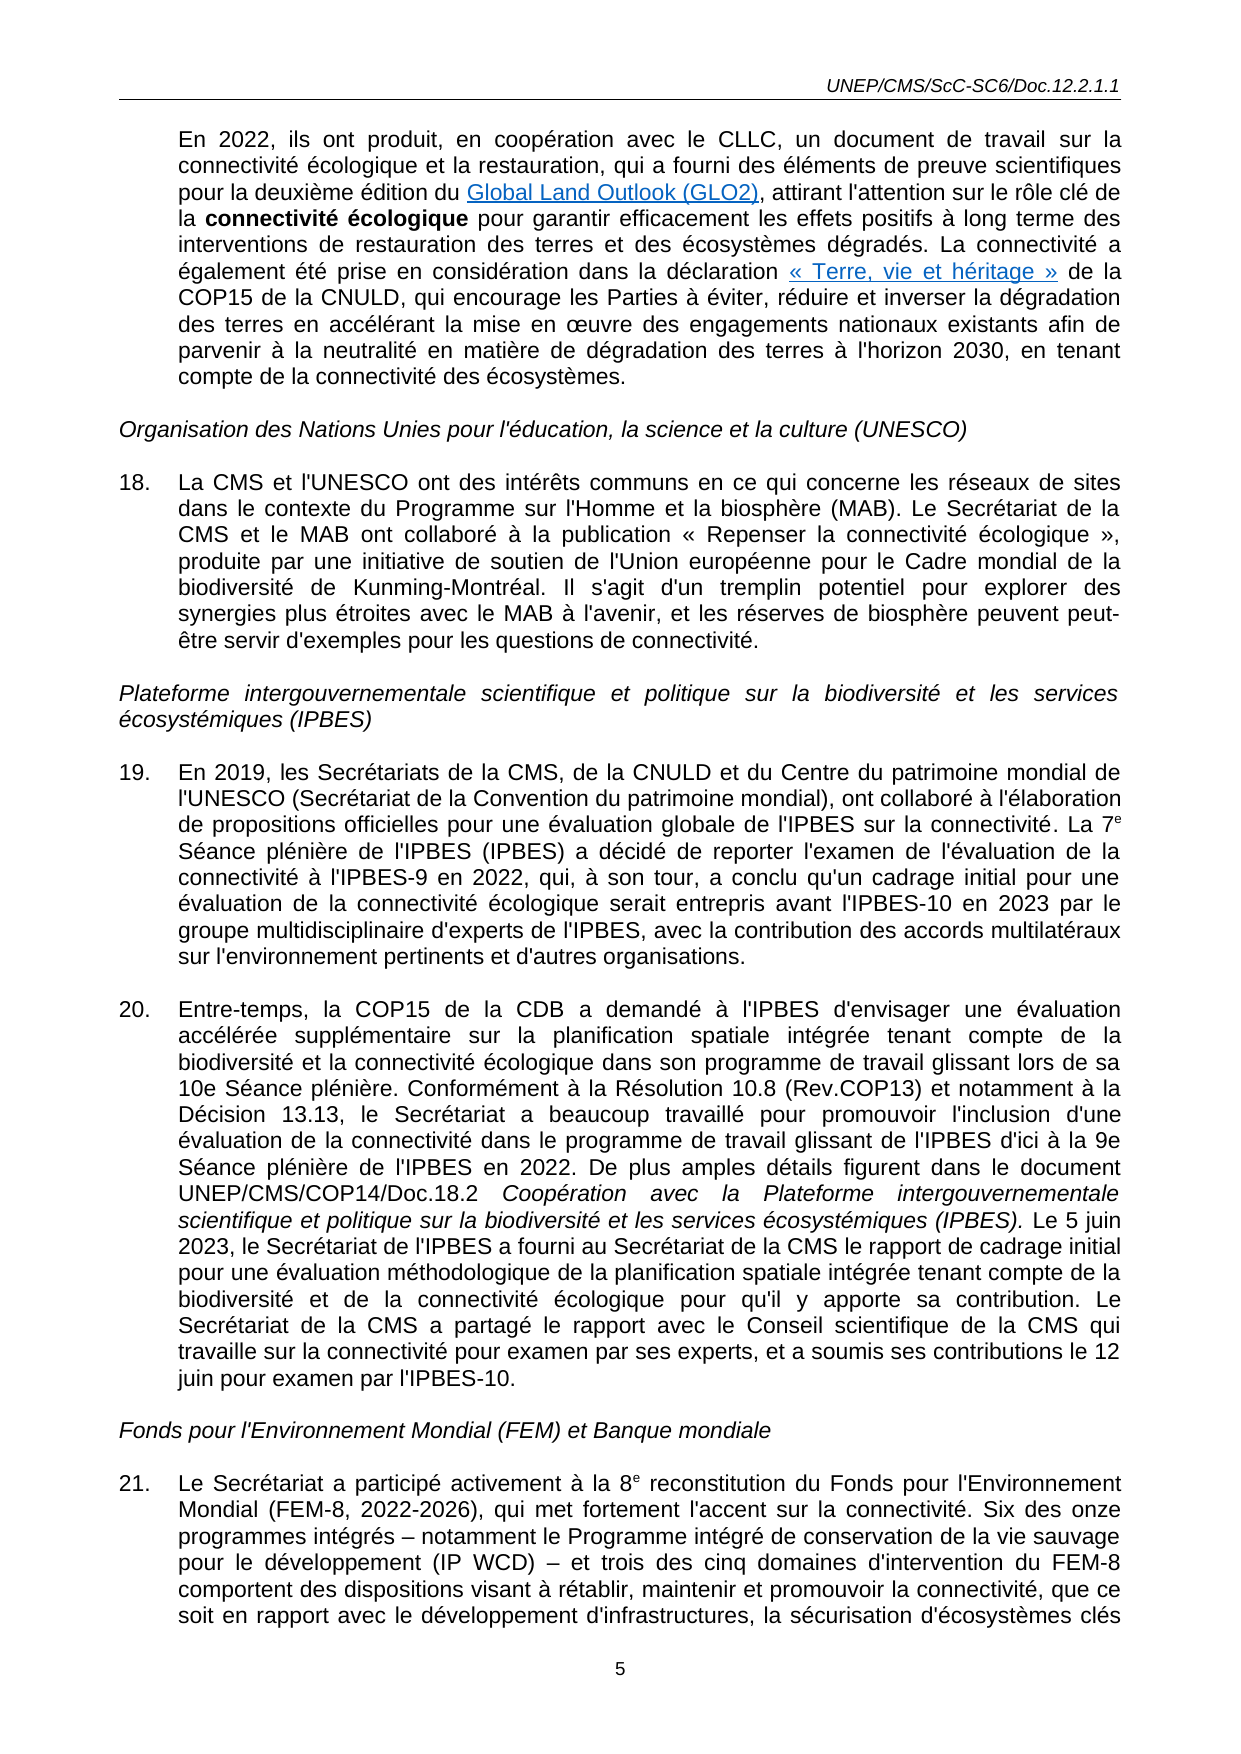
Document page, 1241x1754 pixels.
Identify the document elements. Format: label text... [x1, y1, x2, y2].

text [119, 1470, 1121, 1628]
text Plateforme intergouvernementale scientifique et politique sur la biodiversité et les services écosystémiques (IPBES) [119, 679, 1121, 732]
text 20. Entre-temps, la COP15 de la CDB a demandé à l'IPBES d'envisager une évaluation accélérée supplémentaire sur la planification spatiale intégrée tenant compte de la biodiversité et la connectivité écologique dans son programme de travail glissant lors de sa 10e Séance plénière. Conformément à la Résolution 10.8 (Rev.COP13) et notamment à la Décision 13.13, le Secrétariat a beaucoup travaillé pour promouvoir l'inclusion d'une évaluation de la connectivité dans le programme de travail glissant de l'IPBES d'ici à la 9e Séance plénière de l'IPBES en 2022. De plus amples détails figurent dans le document UNEP/CMS/COP14/Doc.18.2 Coopération avec la Plateforme intergouvernementale scientifique et politique sur la biodiversité et les services écosystémiques (IPBES). Le 5 juin 2023, le Secrétariat de l'IPBES a fourni au Secrétariat de la CMS le rapport de cadrage initial pour une évaluation méthodologique de la planification spatiale intégrée tenant compte de la biodiversité et de la connectivité écologique pour qu'il y apporte sa contribution. Le Secrétariat de la CMS a partagé le rapport avec le Conseil scientifique de la CMS qui travaille sur la connectivité pour examen par ses experts, et a soumis ses contributions le 12 juin pour examen par l'IPBES-10. [119, 996, 1121, 1391]
text Fonds pour l'Environnement Mondial (FEM) et Banque mondiale [119, 1417, 1121, 1444]
text 19. En 2019, les Secrétariats de la CMS, de la CNULD et du Centre du patrimoine mondial de l'UNESCO (Secrétariat de la Convention du patrimoine mondial), ont collaboré à l'élaboration de propositions officielles pour une évaluation globale de l'IPBES sur la connectivité. La 7e Séance plénière de l'IPBES (IPBES) a décidé de reporter l'examen de l'évaluation de la connectivité à l'IPBES-9 en 2022, qui, à son tour, a conclu qu'un cadrage initial pour une évaluation de la connectivité écologique serait entrepris avant l'IPBES-10 en 2023 par le groupe multidisciplinaire d'experts de l'IPBES, avec la contribution des accords multilatéraux sur l'environnement pertinents et d'autres organisations. [119, 758, 1121, 969]
text Organisation des Nations Unies pour l'éducation, la science et la culture (UNESCO) [119, 416, 1121, 442]
text 18. La CMS et l'UNESCO ont des intérêts communs en ce qui concerne les réseaux de sites dans le contexte du Programme sur l'Homme et la biosphère (MAB). Le Secrétariat de la CMS et le MAB ont collaboré à la publication « Repenser la connectivité écologique », produite par une initiative de soutien de l'Union européenne pour le Cadre mondial de la biodiversité de Kunming-Montréal. Il s'agit d'un tremplin potentiel pour explorer des synergies plus étroites avec le MAB à l'avenir, et les réserves de biosphère peuvent peut-être servir d'exemples pour les questions de connectivité. [119, 469, 1121, 653]
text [119, 126, 1121, 389]
